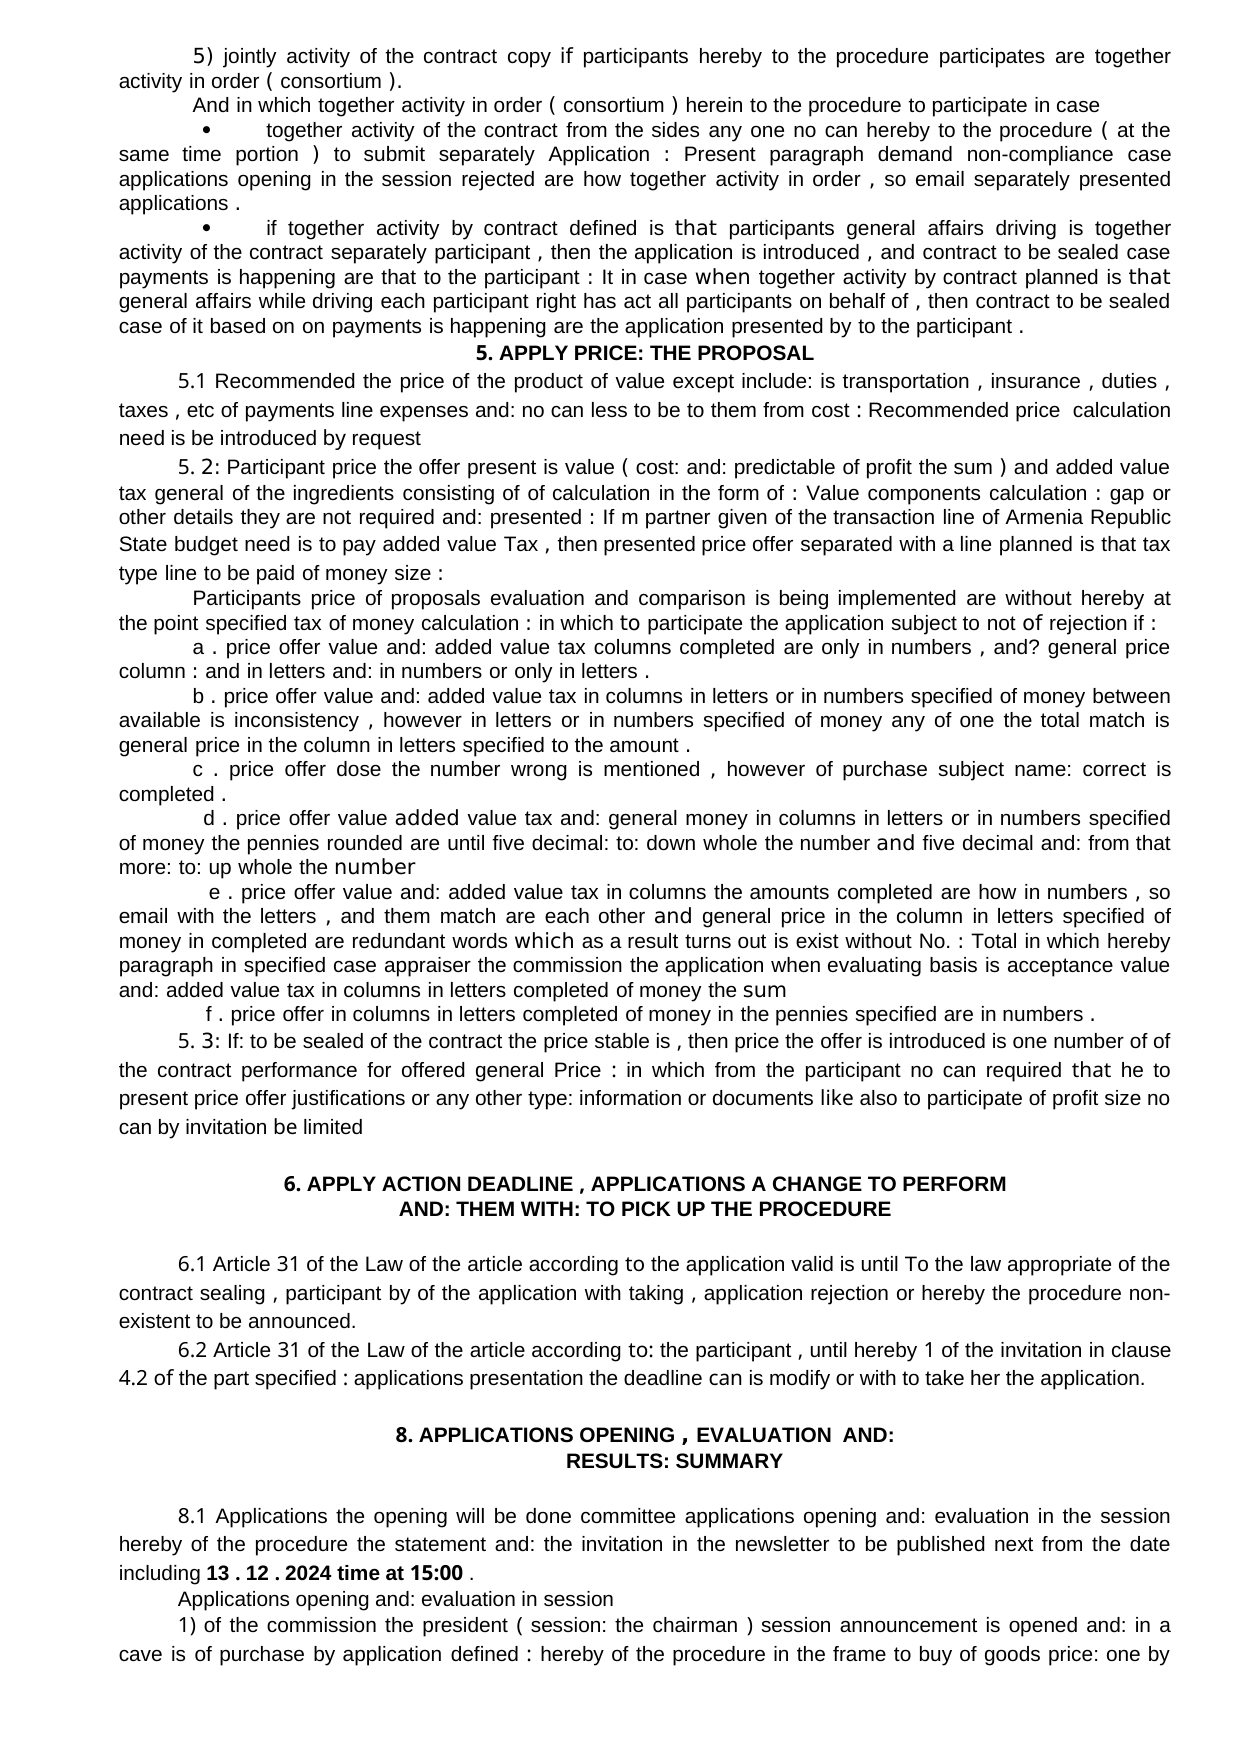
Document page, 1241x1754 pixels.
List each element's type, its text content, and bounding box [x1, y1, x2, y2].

list if together activity by contract defined is that​ participants general affairs driving is together activity of the contract separately participant , then the application is introduced , and contract to be sealed case payments is happening are that to the participant : It in case when together activity by contract planned is that​ general affairs while driving each participant right has act all participants on behalf of , then contract to be sealed case of it based on on payments is happening are the application presented by to the participant . [118, 216, 1171, 338]
text Applications opening and: evaluation in session [118, 1586, 1171, 1610]
text e . price offer value and: added value tax in columns the amounts completed are how in numbers , so email with the letters , and them match are each other and general price in the column in letters specified of money in completed are redundant words which​ as a result turns out is exist without No. : Total in which hereby paragraph in specified case appraiser the commission the application when evaluating basis is acceptance value and: added value tax in columns in letters completed of money the sum [118, 880, 1171, 1002]
text And in which together activity in order ( consortium ) herein to the procedure to participate in case [118, 93, 1171, 118]
text 6.1 Article 31 of the Law of the article according to the application valid is until To the law appropriate of the contract sealing , participant​ by of the application with taking , application rejection or hereby the procedure non-existent to be announced. [118, 1249, 1171, 1335]
text c . price offer dose the number wrong is mentioned , however of purchase subject name: correct is completed . [118, 757, 1171, 806]
text Participants​ price of proposals evaluation​ and comparison is being implemented are without hereby at the point specified tax of money calculation :​ in which to participate the application subject to not of rejection if : [118, 586, 1171, 635]
list together activity of the contract from the sides any one no can hereby to the procedure ( at the same time portion ) to submit separately Application : Present paragraph demand non-compliance case applications opening in the session rejected are how together activity in order , so email separately presented applications . [118, 118, 1171, 216]
text d . price offer value added​ value tax and: general money in columns in letters or in numbers specified of money the pennies rounded are until five decimal: to: down whole the number and five decimal and: from that more: to: up whole the number [118, 806, 1171, 880]
text 8.1 Applications the opening will be done committee applications opening and: evaluation in the session hereby of the procedure the statement and: the invitation in the newsletter to be published next from the date including 13 . 12 . 2024​ time at 15:00 .​ [118, 1501, 1171, 1586]
text f . price offer in columns in letters completed of money in the pennies specified are in numbers . [118, 1002, 1171, 1027]
text 5. 2: Participant​ price the offer present is value ( cost: and: predictable of profit the sum ) and added value tax general of the ingredients consisting of of calculation in the form of : Value components calculation : gap or other details they are not required and: presented : If m partner given of the transaction line of Armenia Republic State budget need is to pay added value Tax , then presented​ price offer separated with a line planned is that tax type line to be paid of money size : [118, 452, 1171, 586]
text 5) jointly activity of the contract copy if​ participants hereby to the procedure participates are together activity in order ( consortium ). [118, 44, 1171, 93]
text 5.1 Recommended the price of the product of value except include: is transportation , insurance , duties , taxes , etc of payments line expenses and: no can less to be to them from cost : Recommended price calculation need is be introduced by request [118, 367, 1171, 452]
text 5. APPLY PRICE: THE PROPOSAL [118, 338, 1171, 367]
text 5. 3: If: to be sealed of the contract the price stable is , then price the offer is introduced is one number of of the contract performance for offered general Price :​ in which from the participant no can required that​ he to present price offer justifications or any other type: information or documents like​ also to participate of profit size no can by invitation be limited [118, 1027, 1171, 1140]
text 6.2 Article 31 of the Law of the article according to: the participant , until hereby 1 of the invitation in clause 4.2 of the part specified : applications presentation the deadline can is modify or with to take her the application. [118, 1335, 1171, 1392]
text 8. APPLICATIONS OPENING , EVALUATION AND: [118, 1420, 1171, 1449]
text 6. APPLY ACTION DEADLINE , APPLICATIONS A CHANGE TO PERFORM [118, 1169, 1171, 1197]
text b . price offer value and: added value tax in columns in letters or in numbers specified of money between available is inconsistency , however in letters or in numbers specified of money any of one the total match is general price in the column in letters specified to the amount . [118, 684, 1171, 757]
text a . price offer value and: added value tax columns completed are only in numbers , and? general price column : and in letters and: in numbers or only in letters . [118, 635, 1171, 684]
text AND: THEM WITH: TO PICK UP THE PROCEDURE [118, 1197, 1171, 1221]
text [118, 1610, 1171, 1667]
text RESULTS: SUMMARY [118, 1449, 1171, 1473]
